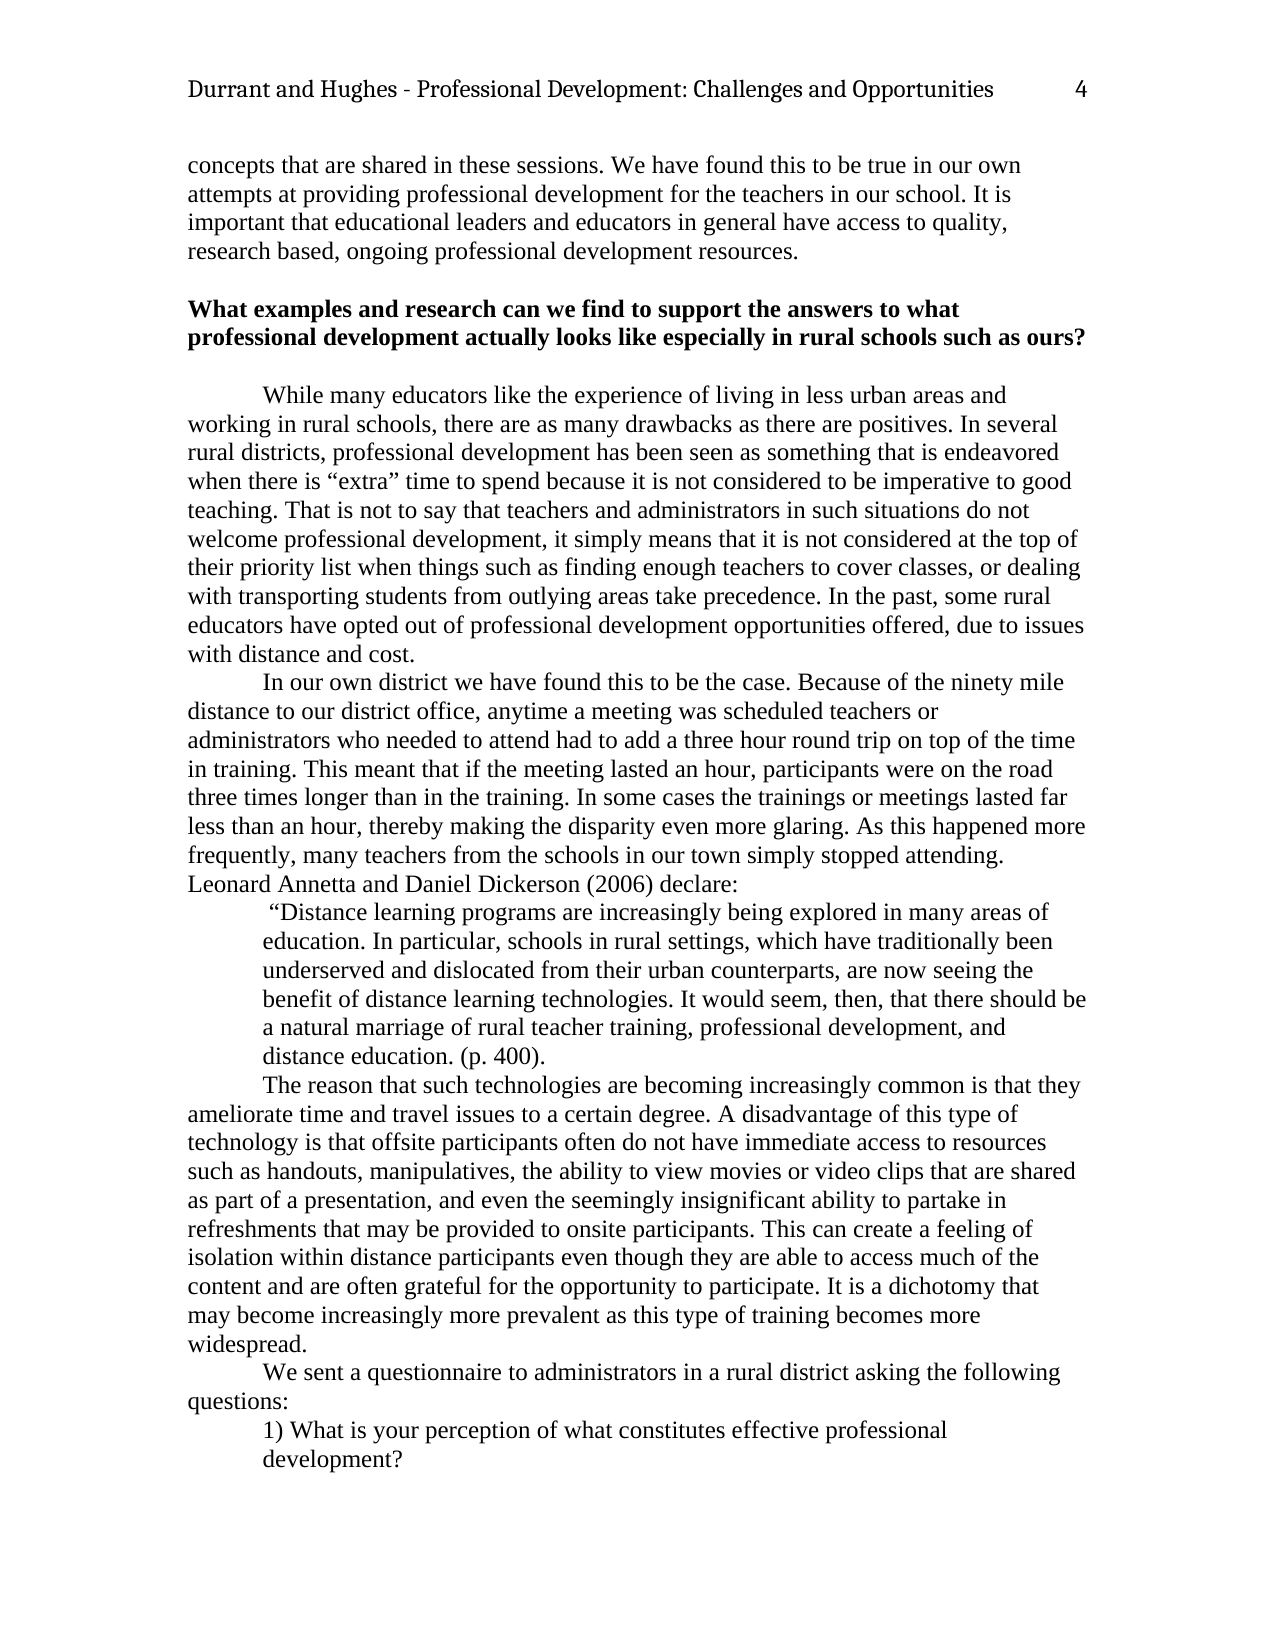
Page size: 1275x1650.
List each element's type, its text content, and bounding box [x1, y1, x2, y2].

text While many educators like the experience of living in less urban areas and working in rural schools, there are as many drawbacks as there are positives. In several rural districts, professional development has been seen as something that is endeavored when there is “extra” time to spend because it is not considered to be imperative to good teaching. That is not to say that teachers and administrators in such situations do not welcome professional development, it simply means that it is not considered at the top of their priority list when things such as finding enough teachers to cover classes, or dealing with transporting students from outlying areas take precedence. In the past, some rural educators have opted out of professional development opportunities offered, due to issues with distance and cost. [187, 380, 1087, 667]
text 1) What is your perception of what constitutes effective professional development? [262, 1415, 1087, 1472]
text The reason that such technologies are becoming increasingly common is that they ameliorate time and travel issues to a certain degree. A disadvantage of this type of technology is that offsite participants often do not have immediate access to resources such as handouts, manipulatives, the ability to view movies or video clips that are shared as part of a presentation, and even the seemingly insignificant ability to partake in refreshments that may be provided to onsite participants. This can create a feeling of isolation within distance participants even though they are able to access much of the content and are often grateful for the opportunity to participate. It is a dichotomy that may become increasingly more prevalent as this type of training becomes more widespread. [187, 1070, 1087, 1357]
text We sent a questionnaire to administrators in a rural district asking the following questions: [187, 1357, 1087, 1415]
text In our own district we have found this to be the case. Because of the ninety mile distance to our district office, anytime a meeting was scheduled teachers or administrators who needed to attend had to add a three hour round trip on top of the time in training. This meant that if the meeting lasted an hour, participants were on the road three times longer than in the training. In some cases the trainings or meetings lasted far less than an hour, thereby making the disparity even more glaring. As this happened more frequently, many teachers from the schools in our town simply stopped attending. Leonard Annetta and Daniel Dickerson (2006) declare: [187, 667, 1087, 897]
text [187, 150, 1087, 265]
text “Distance learning programs are increasingly being explored in many areas of education. In particular, schools in rural settings, which have traditionally been underserved and dislocated from their urban counterparts, are now seeing the benefit of distance learning technologies. It would seem, then, that there should be a natural marriage of rural teacher training, professional development, and distance education. (p. 400). [262, 897, 1087, 1070]
text What examples and research can we find to support the answers to what professional development actually looks like especially in rural schools such as ours? [187, 294, 1087, 351]
